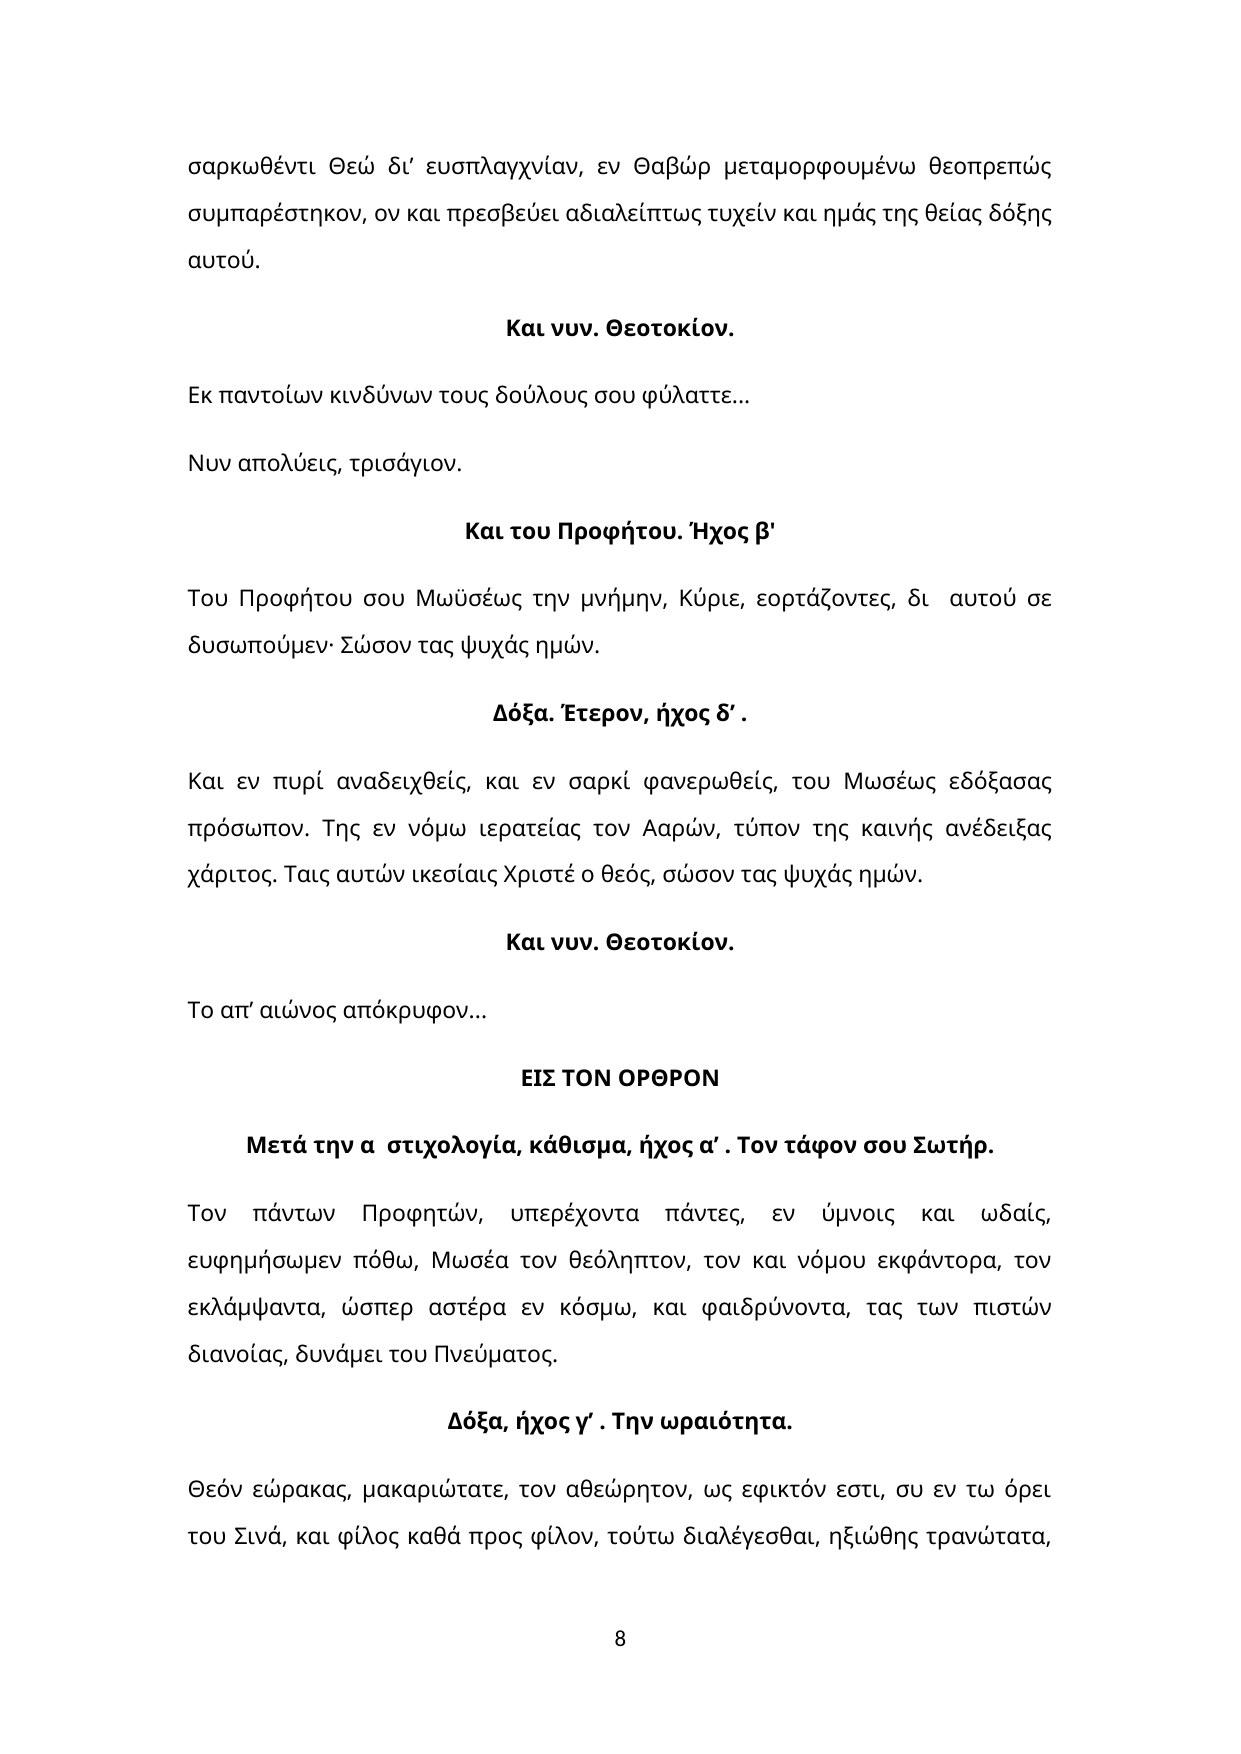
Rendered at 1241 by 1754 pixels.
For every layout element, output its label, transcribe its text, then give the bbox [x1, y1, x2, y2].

text Και εν πυρί αναδειχθείς, και εν σαρκί φανερωθείς, του Μωσέως εδόξασας πρόσωπον. Της εν νόμω ιερατείας τον Ααρών, τύπον της καινής ανέδειξας χάριτος. Ταις αυτών ικεσίαις Χριστέ ο θεός, σώσον τας ψυχάς ημών. [187, 764, 1053, 889]
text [187, 150, 1053, 275]
text Δόξα, ήχος γ’ . Την ωραιότητα. [187, 1405, 1053, 1436]
text Και νυν. Θεοτοκίον. [187, 311, 1053, 343]
text Τον πάντων Προφητών, υπερέχοντα πάντες, εν ύμνοις και ωδαίς, ευφημήσωμεν πόθω, Μωσέα τον θεόληπτον, τον και νόμου εκφάντορα, τον εκλάμψαντα, ώσπερ αστέρα εν κόσμω, και φαιδρύνοντα, τας των πιστών διανοίας, δυνάμει του Πνεύματος. [187, 1197, 1053, 1369]
text Εκ παντοίων κινδύνων τους δούλους σου φύλαττε... [187, 379, 1053, 410]
text Το απ’ αιώνος απόκρυφον... [187, 994, 1053, 1025]
text Μετά την α στιχολογία, κάθισμα, ήχος α’ . Τον τάφον σου Σωτήρ. [187, 1129, 1053, 1160]
text Δόξα. Έτερον, ήχος δ’ . [187, 697, 1053, 728]
text Και του Προφήτου. Ήχος β' [187, 514, 1053, 546]
text Του Προφήτου σου Μωϋσέως την μνήμην, Κύριε, εορτάζοντες, δι αυτού σε δυσωπούμεν· Σώσον τας ψυχάς ημών. [187, 582, 1053, 660]
text ΕΙΣ ΤΟΝ ΟΡΘΡΟΝ [187, 1061, 1053, 1093]
text Νυν απολύεις, τρισάγιον. [187, 447, 1053, 478]
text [187, 1473, 1053, 1551]
text Και νυν. Θεοτοκίον. [187, 926, 1053, 957]
